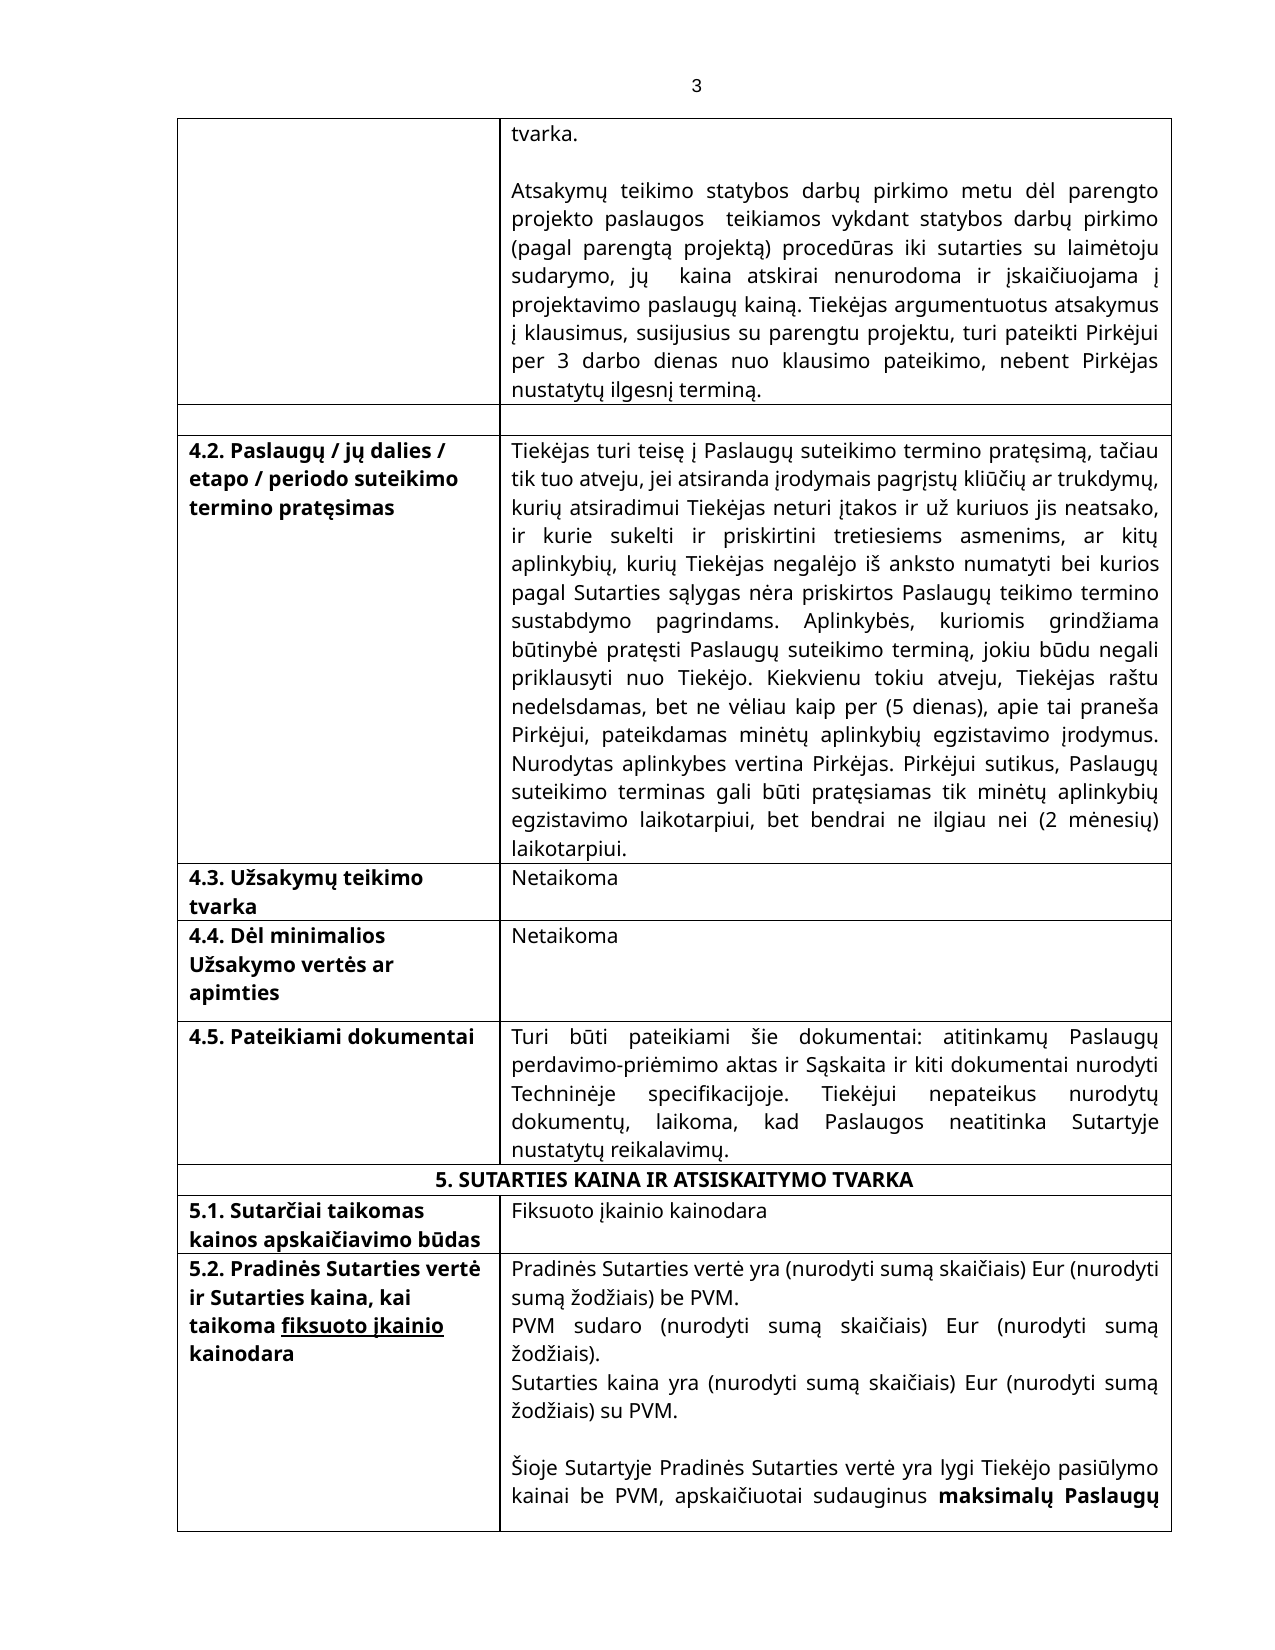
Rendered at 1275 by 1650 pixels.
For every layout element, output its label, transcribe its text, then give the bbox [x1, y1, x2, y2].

table_cell Netaikoma [501, 921, 1171, 1021]
table_cell 4.3. Užsakymų teikimo tvarka [178, 864, 499, 920]
table_cell 4.2. Paslaugų / jų dalies / etapo / periodo suteikimo termino pratęsimas [178, 436, 499, 862]
table_cell 5. SUTARTIES KAINA IR ATSISKAITYMO TVARKA [178, 1165, 1171, 1195]
table_cell 5.1. Sutarčiai taikomas kainos apskaičiavimo būdas [178, 1196, 499, 1253]
table_cell 4.5. Pateikiami dokumentai [178, 1022, 499, 1164]
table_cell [501, 119, 1171, 403]
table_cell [178, 119, 499, 403]
table_cell 4.4. Dėl minimalios Užsakymo vertės ar apimties [178, 921, 499, 1021]
table_cell Netaikoma [501, 864, 1171, 920]
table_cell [178, 1254, 499, 1531]
table_cell Tiekėjas turi teisę į Paslaugų suteikimo termino pratęsimą, tačiau tik tuo atveju, jei atsiranda įrodymais pagrįstų kliūčių ar trukdymų, kurių atsiradimui Tiekėjas neturi įtakos ir už kuriuos jis neatsako, ir kurie sukelti ir priskirtini tretiesiems asmenims, ar kitų aplinkybių, kurių Tiekėjas negalėjo iš anksto numatyti bei kurios pagal Sutarties sąlygas nėra priskirtos Paslaugų teikimo termino sustabdymo pagrindams. Aplinkybės, kuriomis grindžiama būtinybė pratęsti Paslaugų suteikimo terminą, jokiu būdu negali priklausyti nuo Tiekėjo. Kiekvienu tokiu atveju, Tiekėjas raštu nedelsdamas, bet ne vėliau kaip per (5 dienas), apie tai praneša Pirkėjui, pateikdamas minėtų aplinkybių egzistavimo įrodymus. Nurodytas aplinkybes vertina Pirkėjas. Pirkėjui sutikus, Paslaugų suteikimo terminas gali būti pratęsiamas tik minėtų aplinkybių egzistavimo laikotarpiui, bet bendrai ne ilgiau nei (2 mėnesių) laikotarpiui. [501, 436, 1171, 862]
table_cell Turi būti pateikiami šie dokumentai: atitinkamų Paslaugų perdavimo-priėmimo aktas ir Sąskaita ir kiti dokumentai nurodyti Techninėje specifikacijoje. Tiekėjui nepateikus nurodytų dokumentų, laikoma, kad Paslaugos neatitinka Sutartyje nustatytų reikalavimų. [501, 1022, 1171, 1164]
table_cell [178, 405, 499, 435]
table_cell [501, 405, 1171, 435]
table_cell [501, 1254, 1171, 1531]
table_cell Fiksuoto įkainio kainodara [501, 1196, 1171, 1253]
